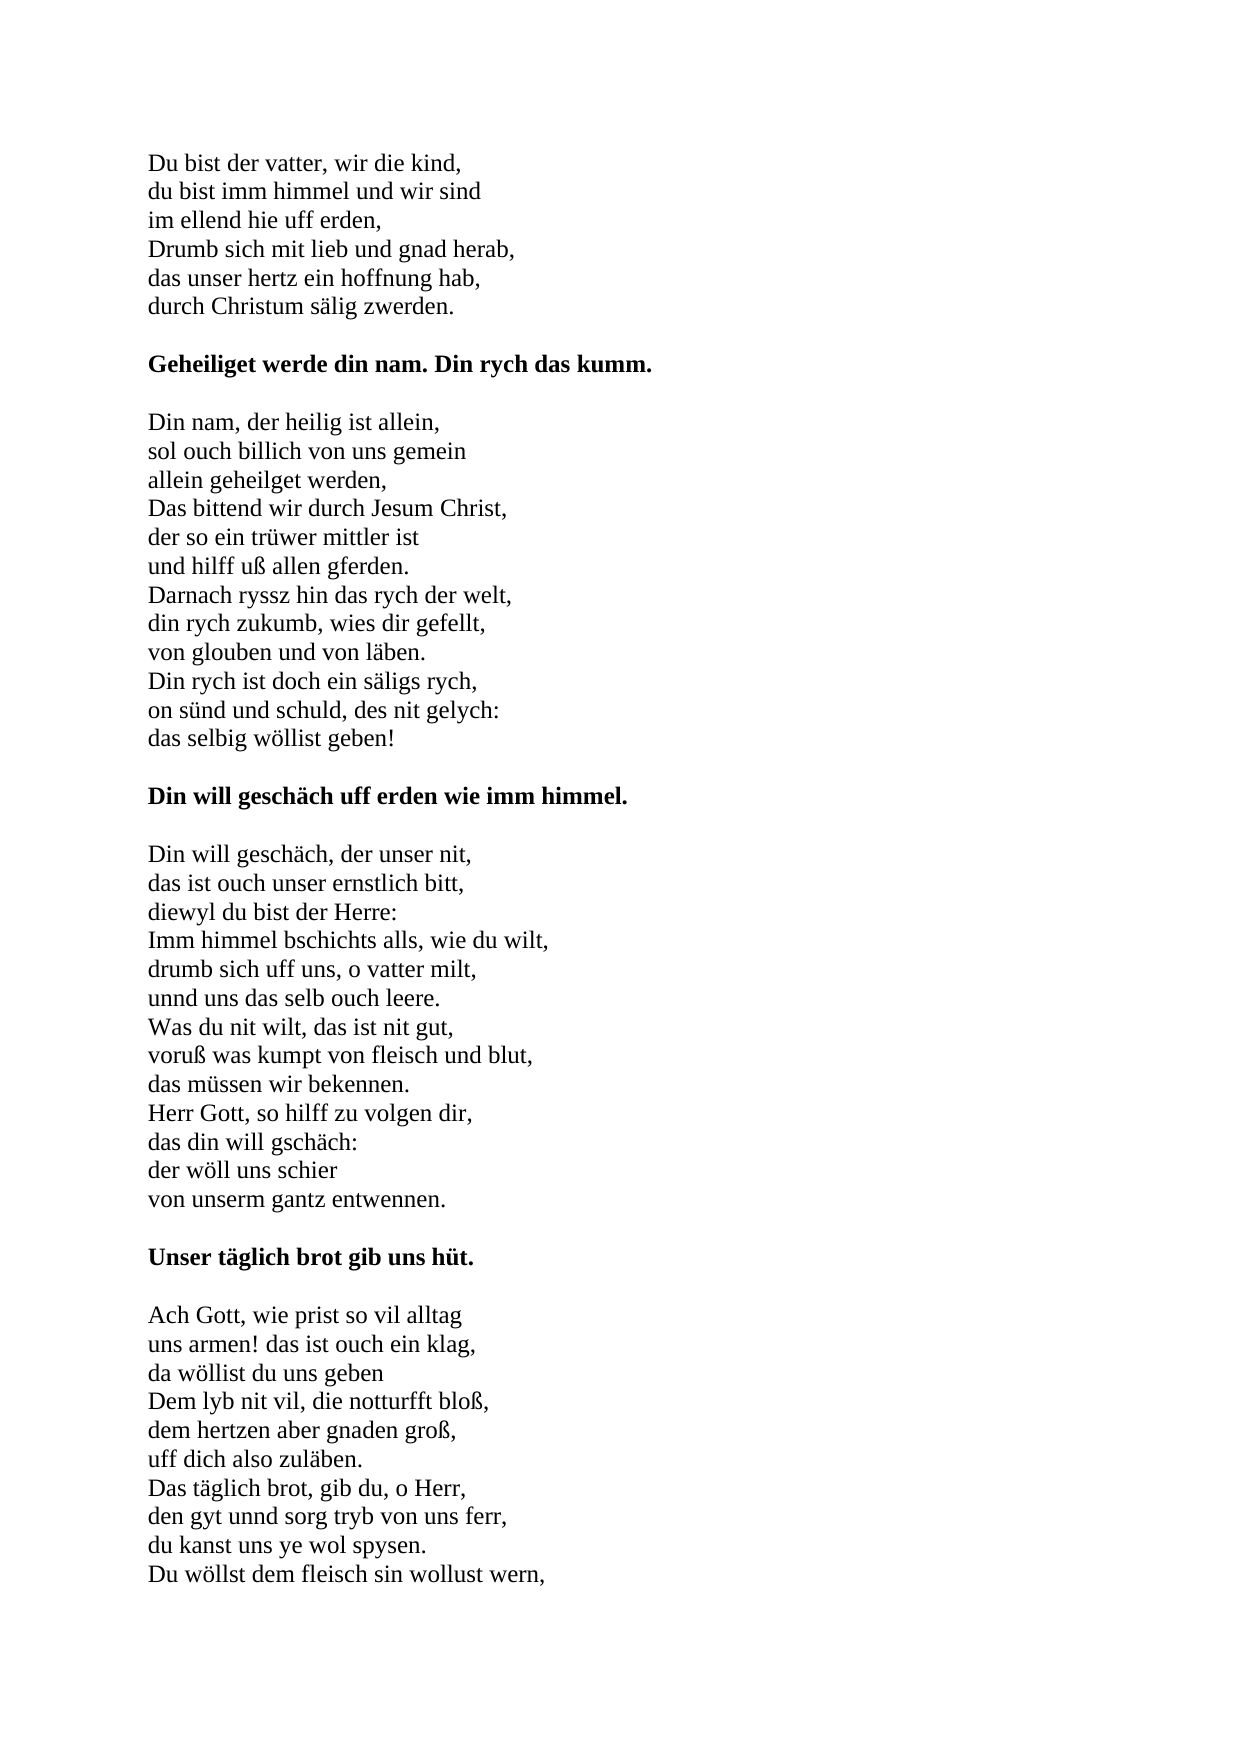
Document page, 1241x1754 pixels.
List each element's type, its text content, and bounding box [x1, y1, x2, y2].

text Unser täglich brot gib uns hüt. [148, 1242, 1093, 1271]
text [148, 1300, 1093, 1588]
text Din will geschäch uff erden wie imm himmel. [148, 781, 1093, 810]
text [148, 148, 1093, 320]
text Din will geschäch, der unser nit, das ist ouch unser ernstlich bitt, diewyl du bist der Herre: Imm himmel bschichts alls, wie du wilt, drumb sich uff uns, o vatter milt, unnd uns das selb ouch leere. Was du nit wilt, das ist nit gut, voruß was kumpt von fleisch und blut, das müssen wir bekennen. Herr Gott, so hilff zu volgen dir, das din will gschäch: der wöll uns schier von unserm gantz entwennen. [148, 839, 1093, 1213]
text Din nam, der heilig ist allein, sol ouch billich von uns gemein allein geheilget werden, Das bittend wir durch Jesum Christ, der so ein trüwer mittler ist und hilff uß allen gferden. Darnach ryssz hin das rych der welt, din rych zukumb, wies dir gefellt, von glouben und von läben. Din rych ist doch ein säligs rych, on sünd und schuld, des nit gelych: das selbig wöllist geben! [148, 407, 1093, 752]
text Geheiliget werde din nam. Din rych das kumm. [148, 349, 1093, 378]
